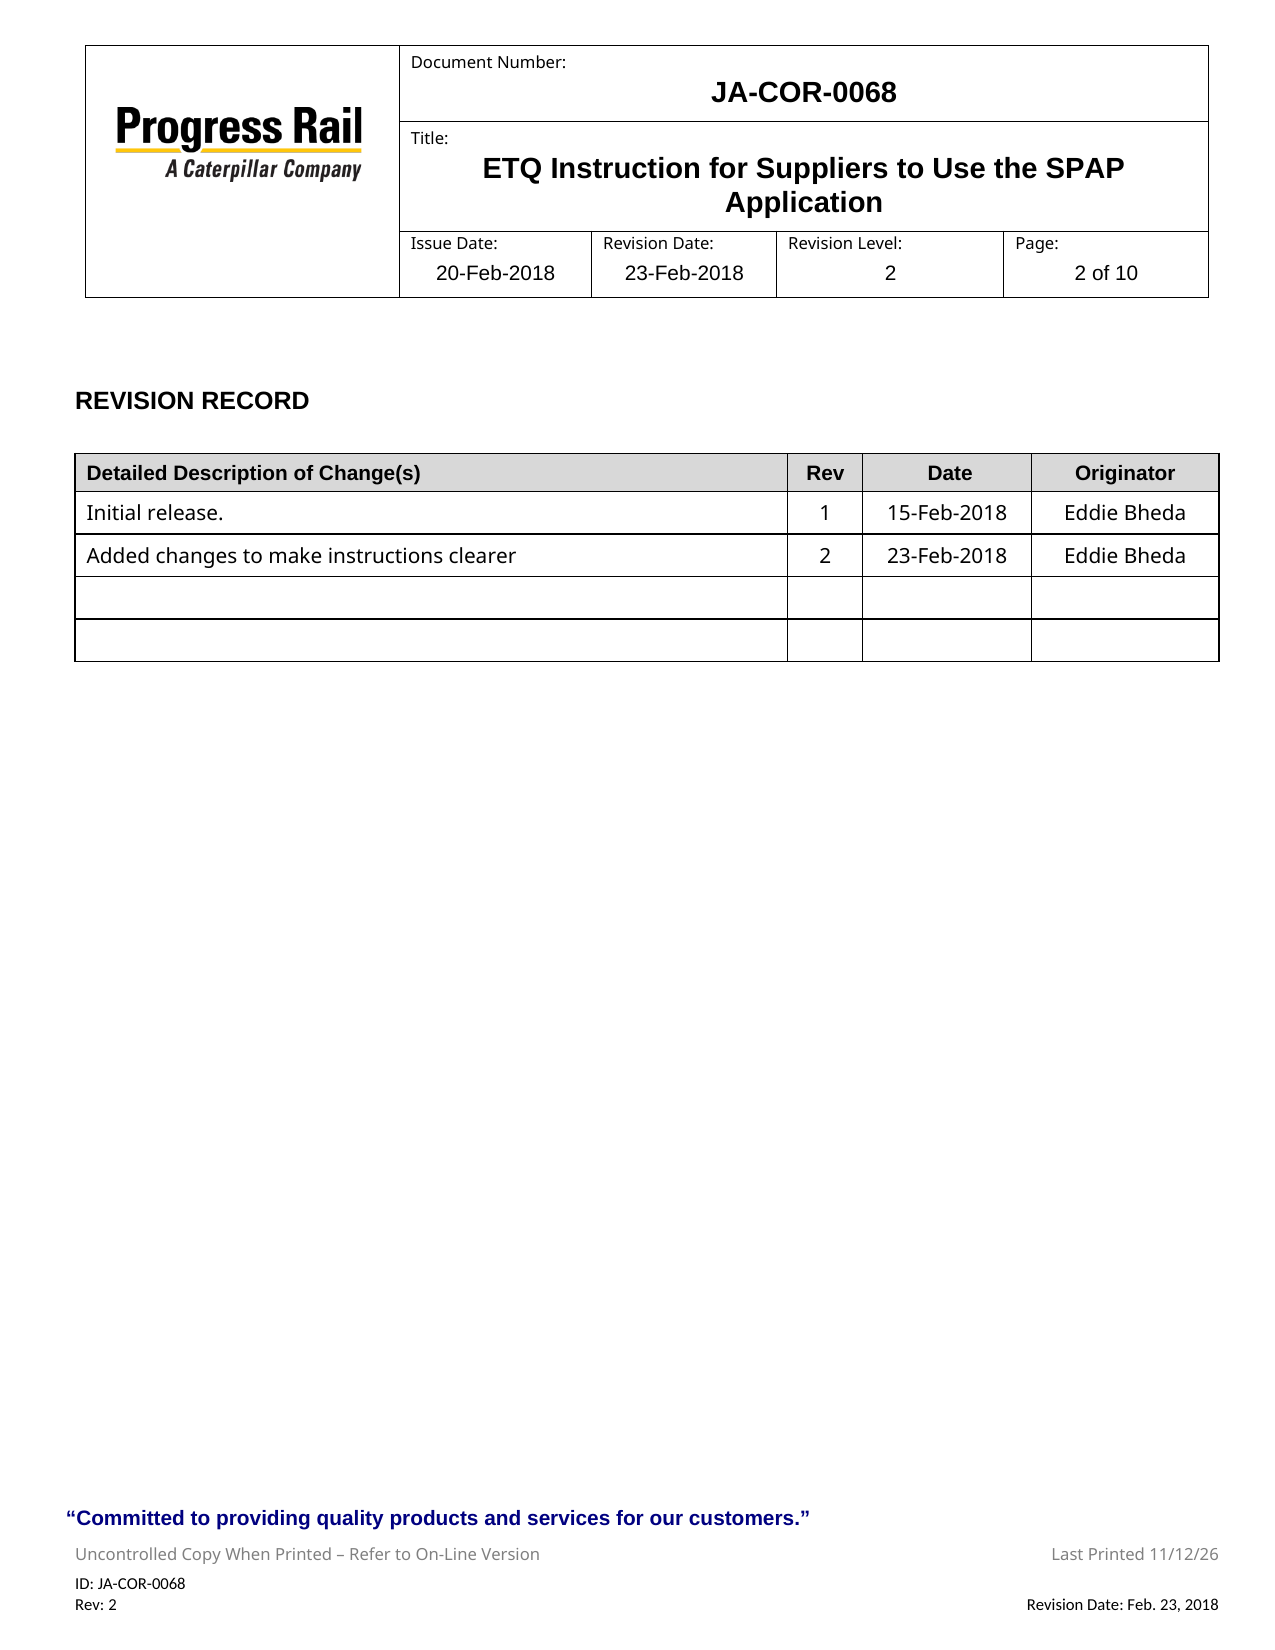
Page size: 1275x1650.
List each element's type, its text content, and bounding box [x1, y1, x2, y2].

table_cell [1032, 577, 1218, 618]
table_cell 1 [788, 492, 862, 533]
table_header Originator [1032, 454, 1218, 491]
table_cell Eddie Bheda [1032, 535, 1218, 576]
table_cell [1032, 620, 1218, 661]
table_header Detailed Description of Change(s) [76, 454, 787, 491]
table_cell [788, 620, 862, 661]
table_cell [788, 577, 862, 618]
table_cell [863, 577, 1031, 618]
table_cell Added changes to make instructions clearer [76, 535, 787, 576]
table_cell Initial release. [76, 492, 787, 533]
table_header Date [863, 454, 1031, 491]
picture [115, 107, 362, 182]
table_cell 2 [788, 535, 862, 576]
text REVISION RECORD [75, 386, 1219, 415]
table_cell [76, 620, 787, 661]
table_cell 23-Feb-2018 [863, 535, 1031, 576]
table_cell 15-Feb-2018 [863, 492, 1031, 533]
table_cell [863, 620, 1031, 661]
table_header Rev [788, 454, 862, 491]
table_cell [76, 577, 787, 618]
table_cell Eddie Bheda [1032, 492, 1218, 533]
